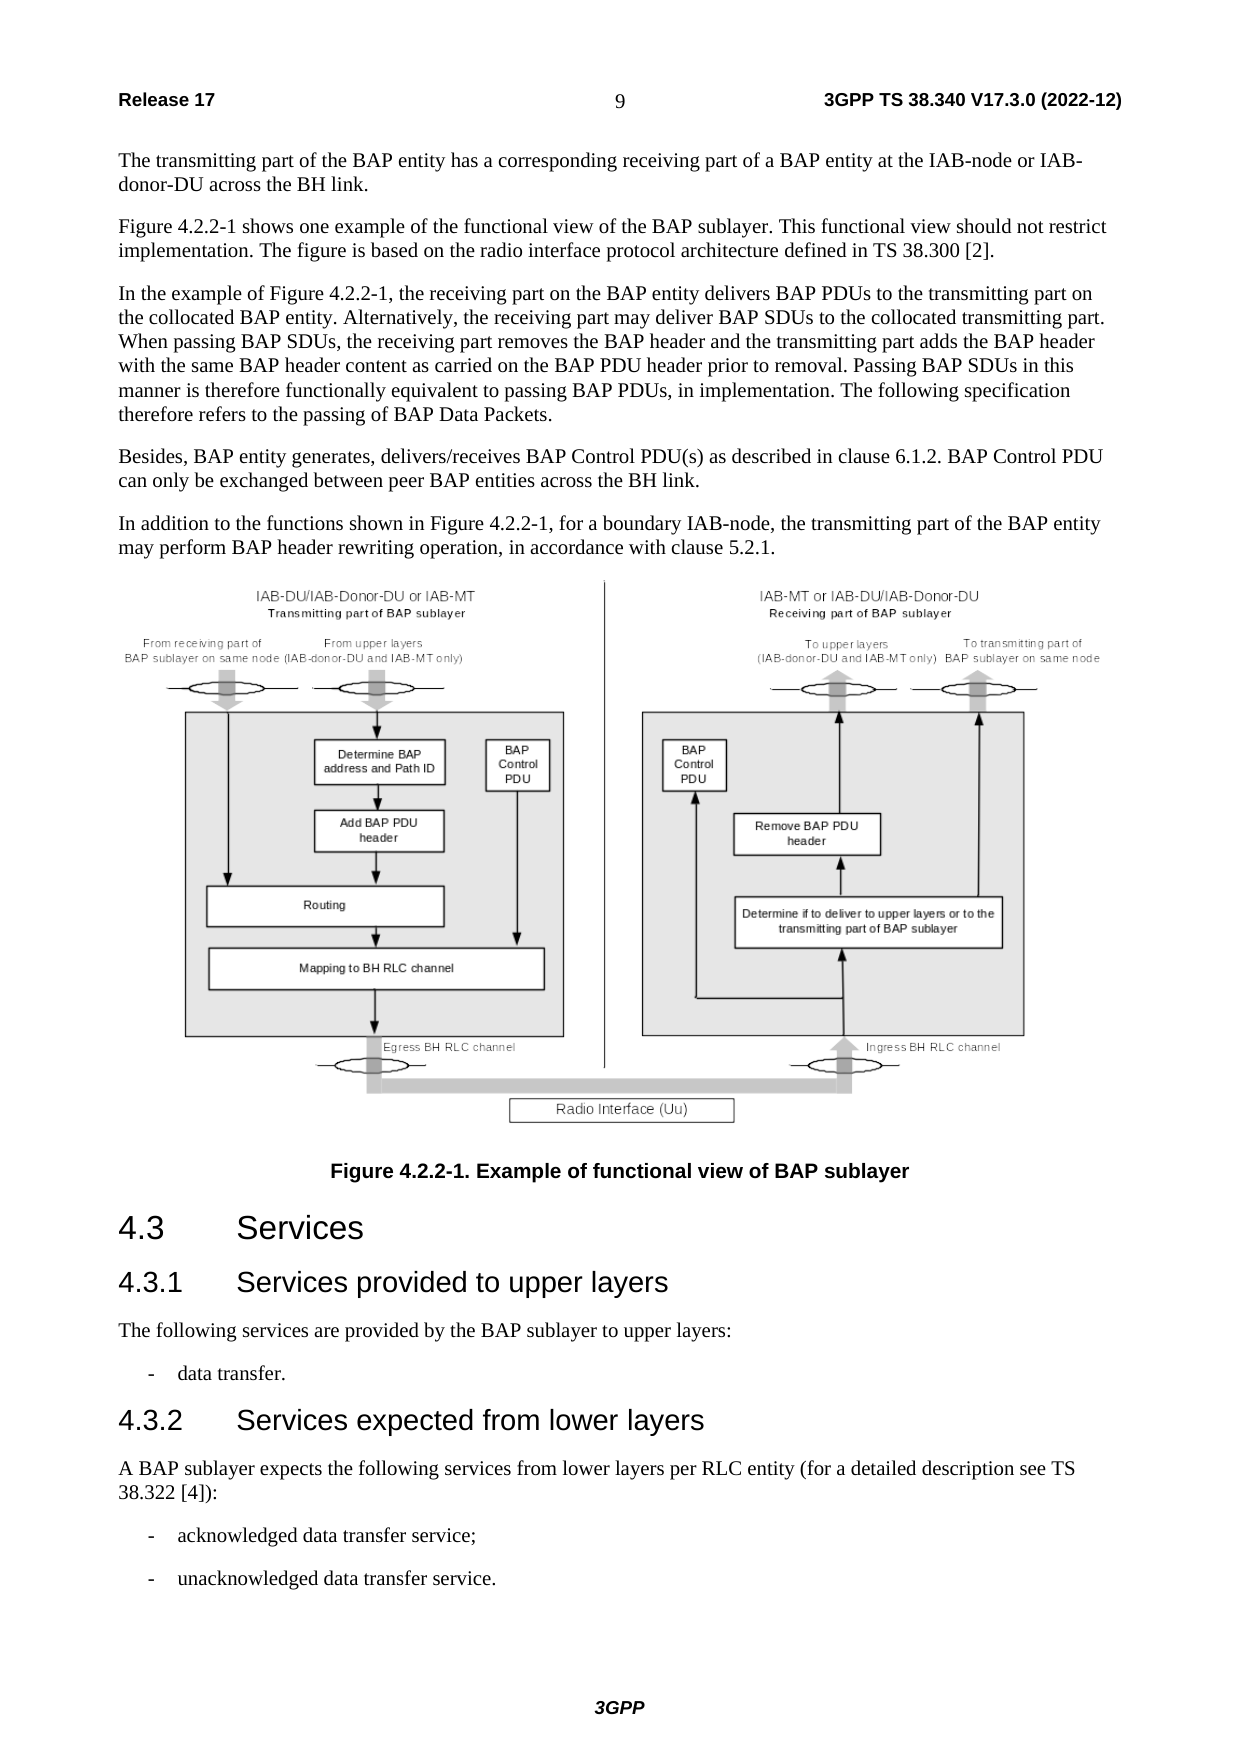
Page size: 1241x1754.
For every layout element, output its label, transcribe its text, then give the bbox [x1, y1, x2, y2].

subtitle 4.3.1 Services provided to upper layers [118, 1266, 1122, 1299]
text In the example of Figure 4.2.2-1, the receiving part on the BAP entity delivers BAP PDUs to the transmitting part on the collocated BAP entity. Alternatively, the receiving part may deliver BAP SDUs to the collocated transmitting part. When passing BAP SDUs, the receiving part removes the BAP header and the transmitting part adds the BAP header with the same BAP header content as carried on the BAP PDU header prior to removal. Passing BAP SDUs in this manner is therefore functionally equivalent to passing BAP PDUs, in implementation. The following specification therefore refers to the passing of BAP Data Packets. [118, 281, 1122, 426]
text - data transfer. [148, 1361, 1122, 1385]
text The transmitting part of the BAP entity has a corresponding receiving part of a BAP entity at the IAB-node or IAB-donor-DU across the BH link. [118, 147, 1122, 196]
text The following services are provided by the BAP sublayer to upper layers: [118, 1318, 1122, 1342]
text Besides, BAP entity generates, delivers/receives BAP Control PDU(s) as described in clause 6.1.2. BAP Control PDU can only be exchanged between peer BAP entities across the BH link. [118, 444, 1122, 492]
text Figure 4.2.2-1. Example of functional view of BAP sublayer [118, 1159, 1122, 1183]
text - unacknowledged data transfer service. [148, 1565, 1122, 1589]
subtitle 4.3 Services [118, 1208, 1122, 1247]
subtitle 4.3.2 Services expected from lower layers [118, 1403, 1122, 1437]
list A BAP sublayer expects the following services from lower layers per RLC entity (for a detailed description see TS 38.322 [4]): [118, 1456, 1122, 1504]
text - acknowledged data transfer service; [148, 1523, 1122, 1547]
text In addition to the functions shown in Figure 4.2.2-1, for a boundary IAB-node, the transmitting part of the BAP entity may perform BAP header rewriting operation, in accordance with clause 5.2.1. [118, 511, 1122, 559]
text Figure 4.2.2-1 shows one example of the functional view of the BAP sublayer. This functional view should not restrict implementation. The figure is based on the radio interface protocol architecture defined in TS 38.300 [2]. [118, 214, 1122, 262]
